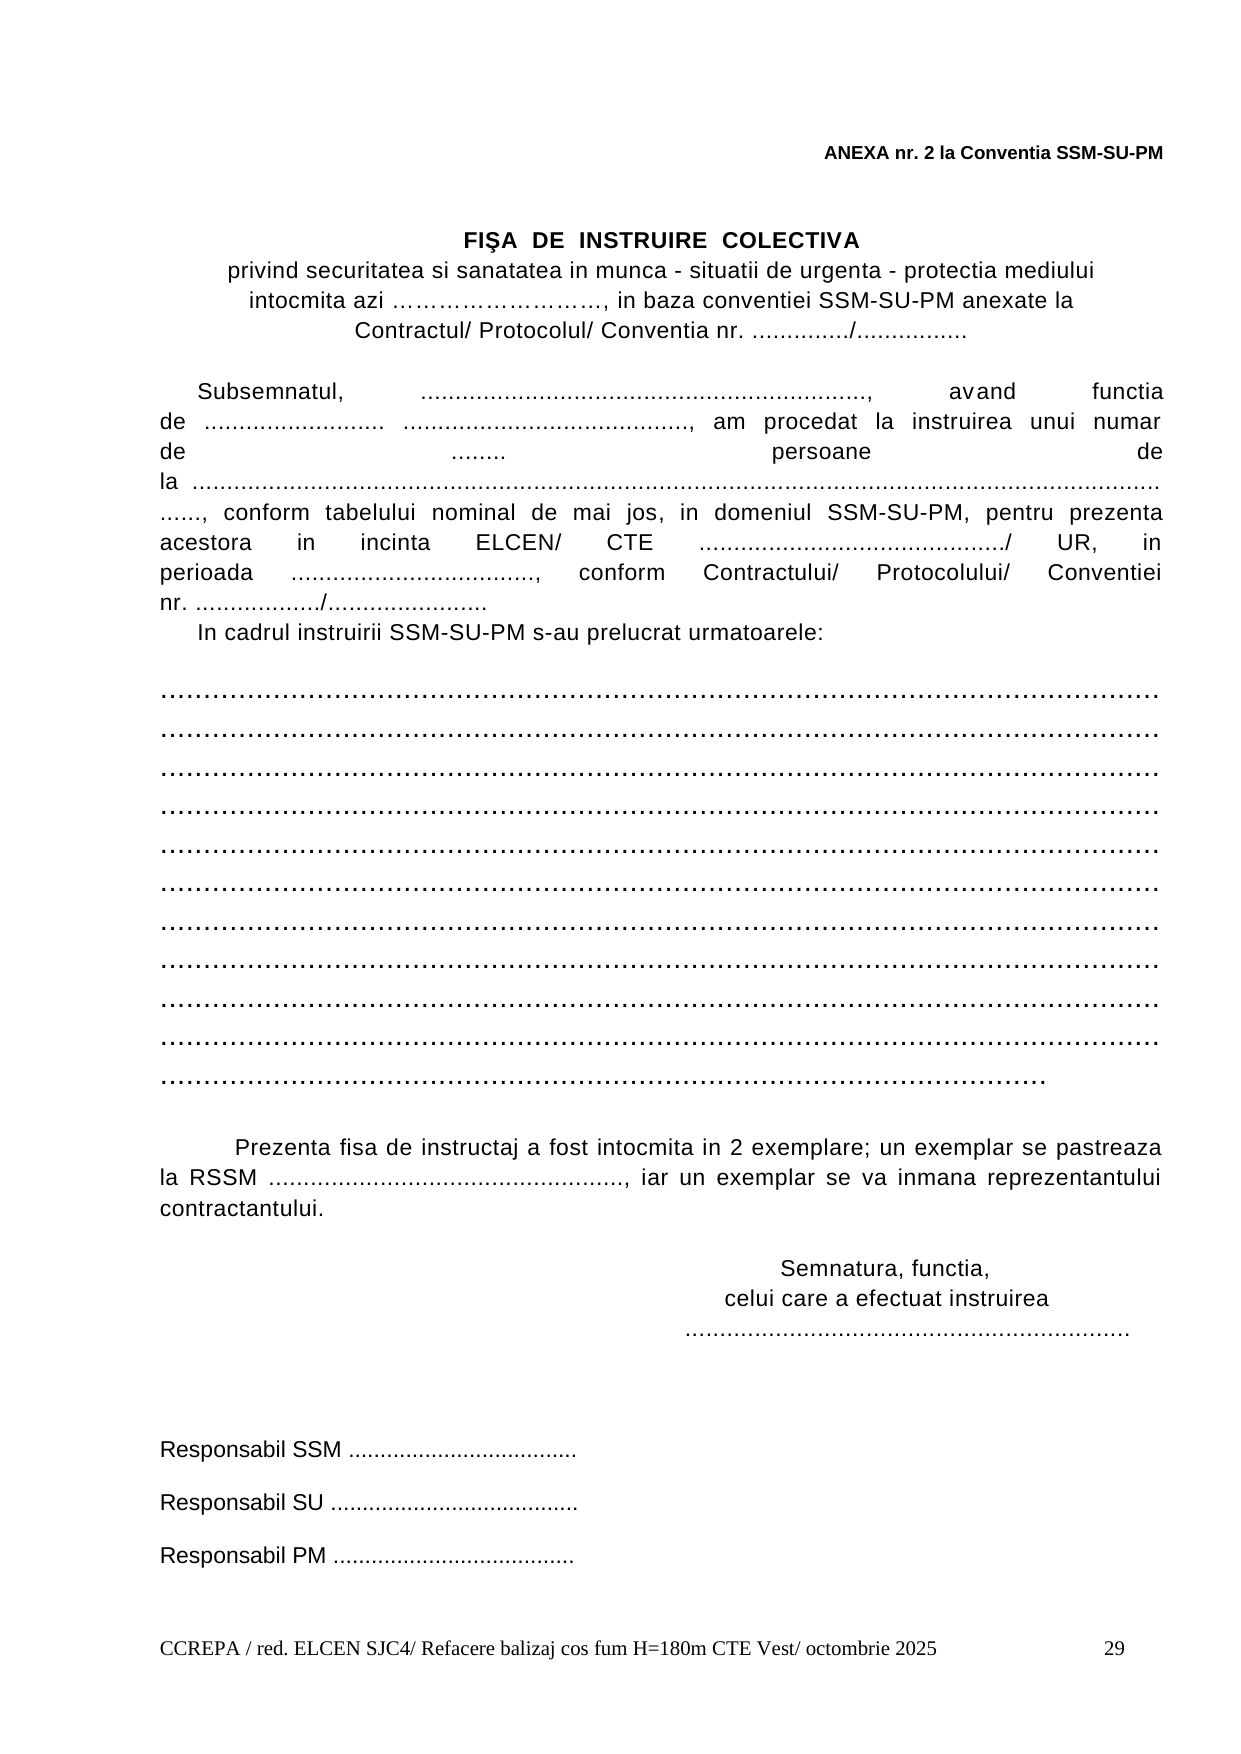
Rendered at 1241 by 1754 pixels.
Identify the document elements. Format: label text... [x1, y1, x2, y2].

text Semnatura, functia, [159, 1255, 1163, 1281]
text ANEXA nr. 2 la Conventia SSM-SU-PM [159, 141, 1163, 163]
text FIŞA DE INSTRUIRE COLECTIVA [159, 227, 1163, 253]
text In cadrul instruirii SSM-SU-PM s-au prelucrat urmatoarele: [159, 619, 1163, 646]
text ................................................................ [684, 1315, 1163, 1342]
text Subsemnatul, ................................................................, avand functia de .......................... ........................................., am procedat la instruirea unui numar de ........ persoane de la ................................................................................................................................................., conform tabelului nominal de mai jos, in domeniul SSM-SU-PM, pentru prezenta acestora in incinta ELCEN/ CTE ............................................/ UR, in perioada ..................................., conform Contractului/ Protocolului/ Conventiei nr. ................../....................... [159, 378, 1163, 616]
text Responsabil SU ....................................... [159, 1489, 1163, 1515]
text .................................................................................................................................................................................................................................................................................................................................................................................................................................................................................................................................................................................................................................................................................................................................................................................................................................................................................................................................................................................................................................................................................................................................................................................................................................................................................................... [159, 672, 1163, 1091]
text Responsabil SSM .................................... [159, 1436, 1163, 1462]
text Contractul/ Protocolul/ Conventia nr. ............../................ [159, 317, 1163, 344]
text intocmita azi ………………………, in baza conventiei SSM-SU-PM anexate la [159, 287, 1163, 313]
text Prezenta fisa de instructaj a fost intocmita in 2 exemplare; un exemplar se pastreaza la RSSM ..................................................., iar un exemplar se va inmana reprezentantului contractantului. [159, 1134, 1163, 1221]
text privind securitatea si sanatatea in munca - situatii de urgenta - protectia mediului [159, 257, 1163, 283]
text Responsabil PM ...................................... [159, 1542, 1163, 1568]
text celui care a efectuat instruirea [159, 1285, 1163, 1311]
